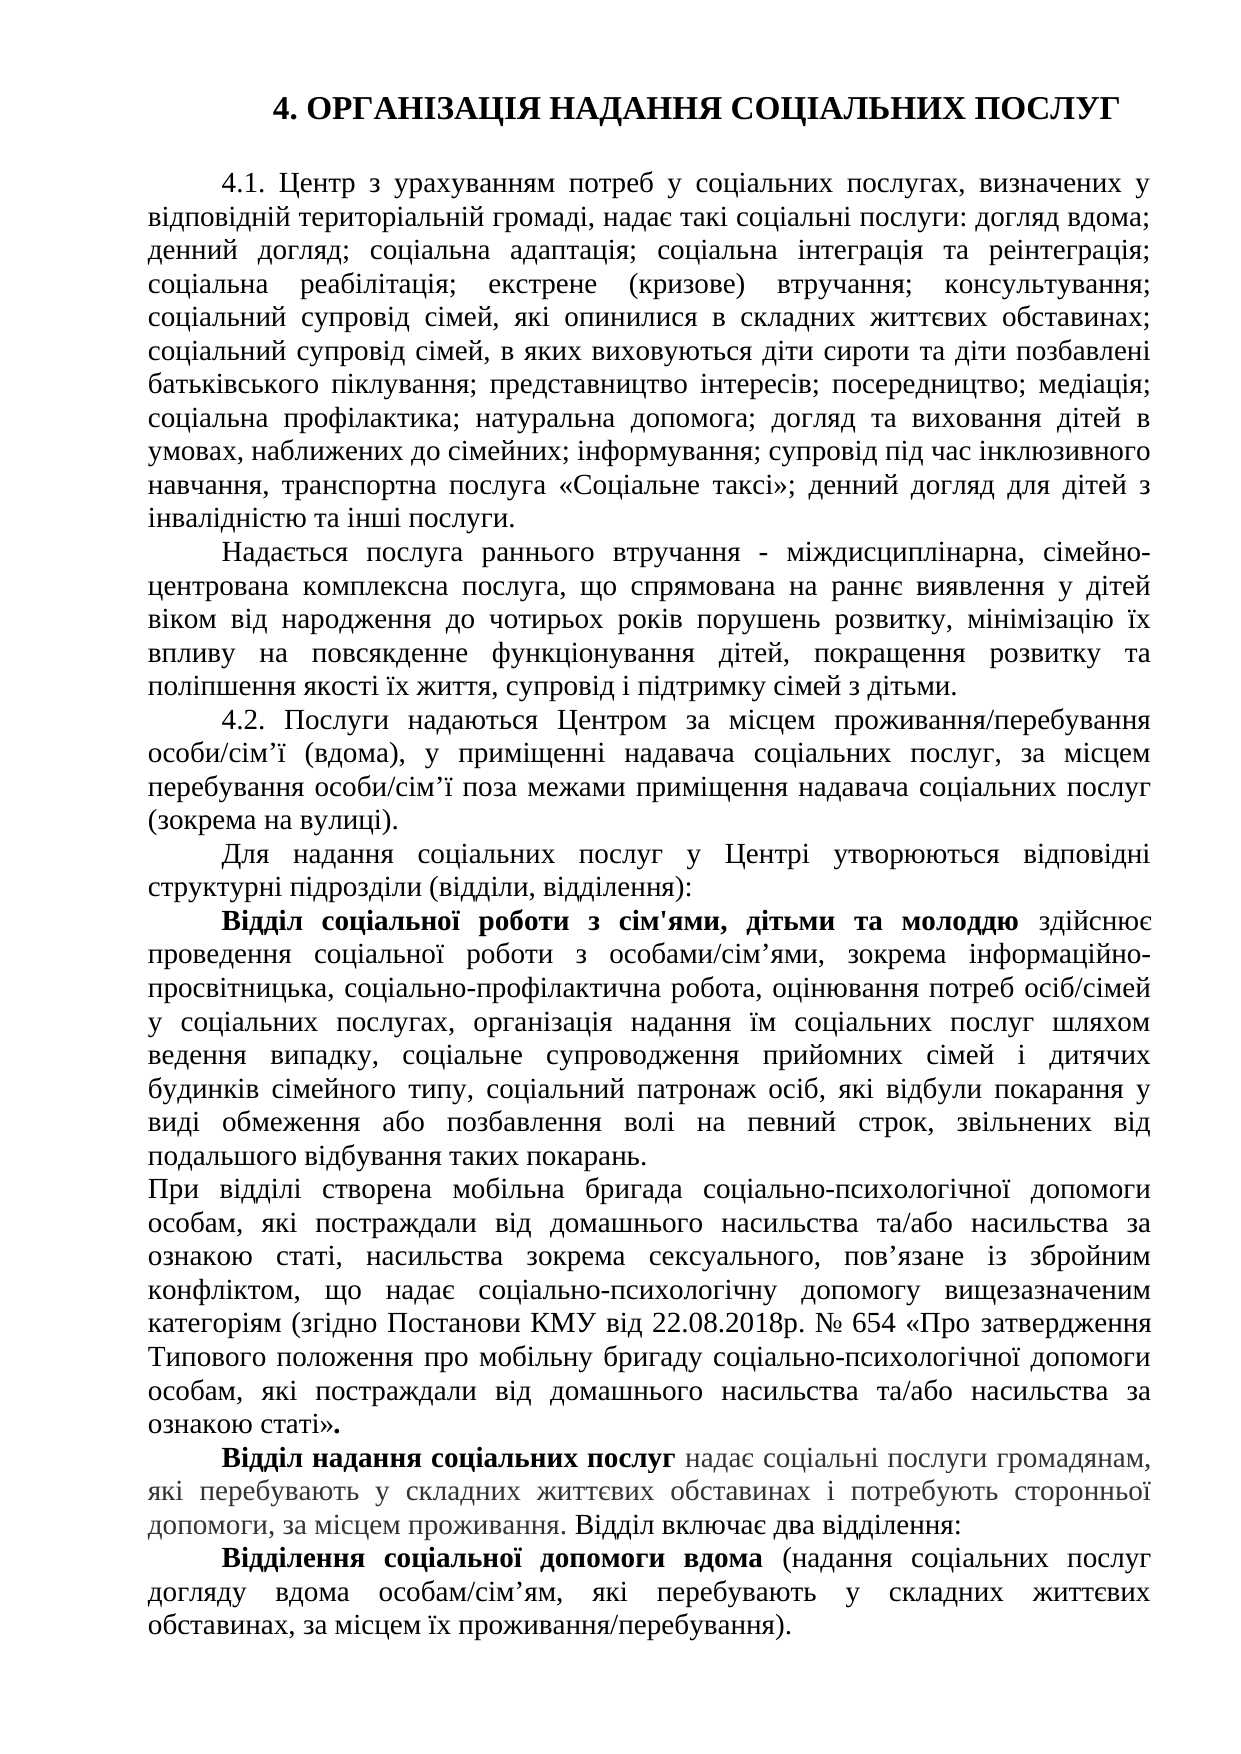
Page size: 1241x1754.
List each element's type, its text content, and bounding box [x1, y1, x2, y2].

text Відділ надання соціальних послуг надає соціальні послуги громадянам, які перебувають у складних життєвих обставинах і потребують сторонньої допомоги, за місцем проживання. Відділ включає два відділення: [567, 1507, 1152, 1540]
text 4.1. Центр з урахуванням потреб у соціальних послугах, визначених у відповідній територіальній громаді, надає такі соціальні послуги: догляд вдома; денний догляд; соціальна адаптація; соціальна інтеграція та реінтеграція; соціальна реабілітація; екстрене (кризове) втручання; консультування; соціальний супровід сімей, які опинилися в складних життєвих обставинах; соціальний супровід сімей, в яких виховуються діти сироти та діти позбавлені батьківського піклування; представництво інтересів; посередництво; медіація; соціальна профілактика; натуральна допомога; догляд та виховання дітей в умовах, наближених до сімейних; інформування; супровід під час інклюзивного навчання, транспортна послуга «Соціальне таксі»; денний догляд для дітей з інвалідністю та інші послуги. [148, 165, 1152, 534]
list Для надання соціальних послуг у Центрі утворюються відповідні структурні підрозділи (відділи, відділення): [148, 836, 1152, 903]
list 4.2. Послуги надаються Центром за місцем проживання/перебування особи/сім’ї (вдома), у приміщенні надавача соціальних послуг, за місцем перебування особи/сім’ї поза межами приміщення надавача соціальних послуг (зокрема на вулиці). [148, 702, 1152, 836]
text Відділення соціальної допомоги вдома (надання соціальних послуг догляду вдома особам/сім’ям, які перебувають у складних життєвих обставинах, за місцем їх проживання/перебування). [148, 1540, 1152, 1641]
text Відділ соціальної роботи з сім'ями, дітьми та молоддю здійснює проведення соціальної роботи з особами/сім’ями, зокрема інформаційно-просвітницька, соціально-профілактична робота, оцінювання потреб осіб/сімей у соціальних послугах, організація надання їм соціальних послуг шляхом ведення випадку, соціальне супроводження прийомних сімей і дитячих будинків сімейного типу, соціальний патронаж осіб, які відбули покарання у виді обмеження або позбавлення волі на певний строк, звільнених від подальшого відбування таких покарань. [148, 903, 1152, 1171]
text Відділ надання соціальних послуг надає соціальні послуги громадянам, які перебувають у складних життєвих обставинах і потребують сторонньої допомоги, за місцем проживання. Відділ включає два відділення: [148, 1440, 685, 1473]
subtitle При відділі створена мобільна бригада соціально-психологічної допомоги особам, які постраждали від домашнього насильства та/або насильства за ознакою статі, насильства зокрема сексуального, пов’язане із збройним конфліктом, що надає соціально-психологічну допомогу вищезазначеним категоріям (згідно Постанови КМУ від 22.08.2018р. № 654 «Про затвердження Типового положення про мобільну бригаду соціально-психологічної допомоги особам, які постраждали від домашнього насильства та/або насильства за ознакою статі». [148, 1171, 1152, 1440]
text Надається послуга раннього втручання - міждисциплінарна, сімейно-центрована комплексна послуга, що спрямована на раннє виявлення у дітей віком від народження до чотирьох років порушень розвитку, мінімізацію їх впливу на повсякденне функціонування дітей, покращення розвитку та поліпшення якості їх життя, супровід і підтримку сімей з дітьми. [148, 534, 1152, 702]
list 4. ОРГАНІЗАЦІЯ НАДАННЯ СОЦІАЛЬНИХ ПОСЛУГ [199, 88, 1152, 127]
